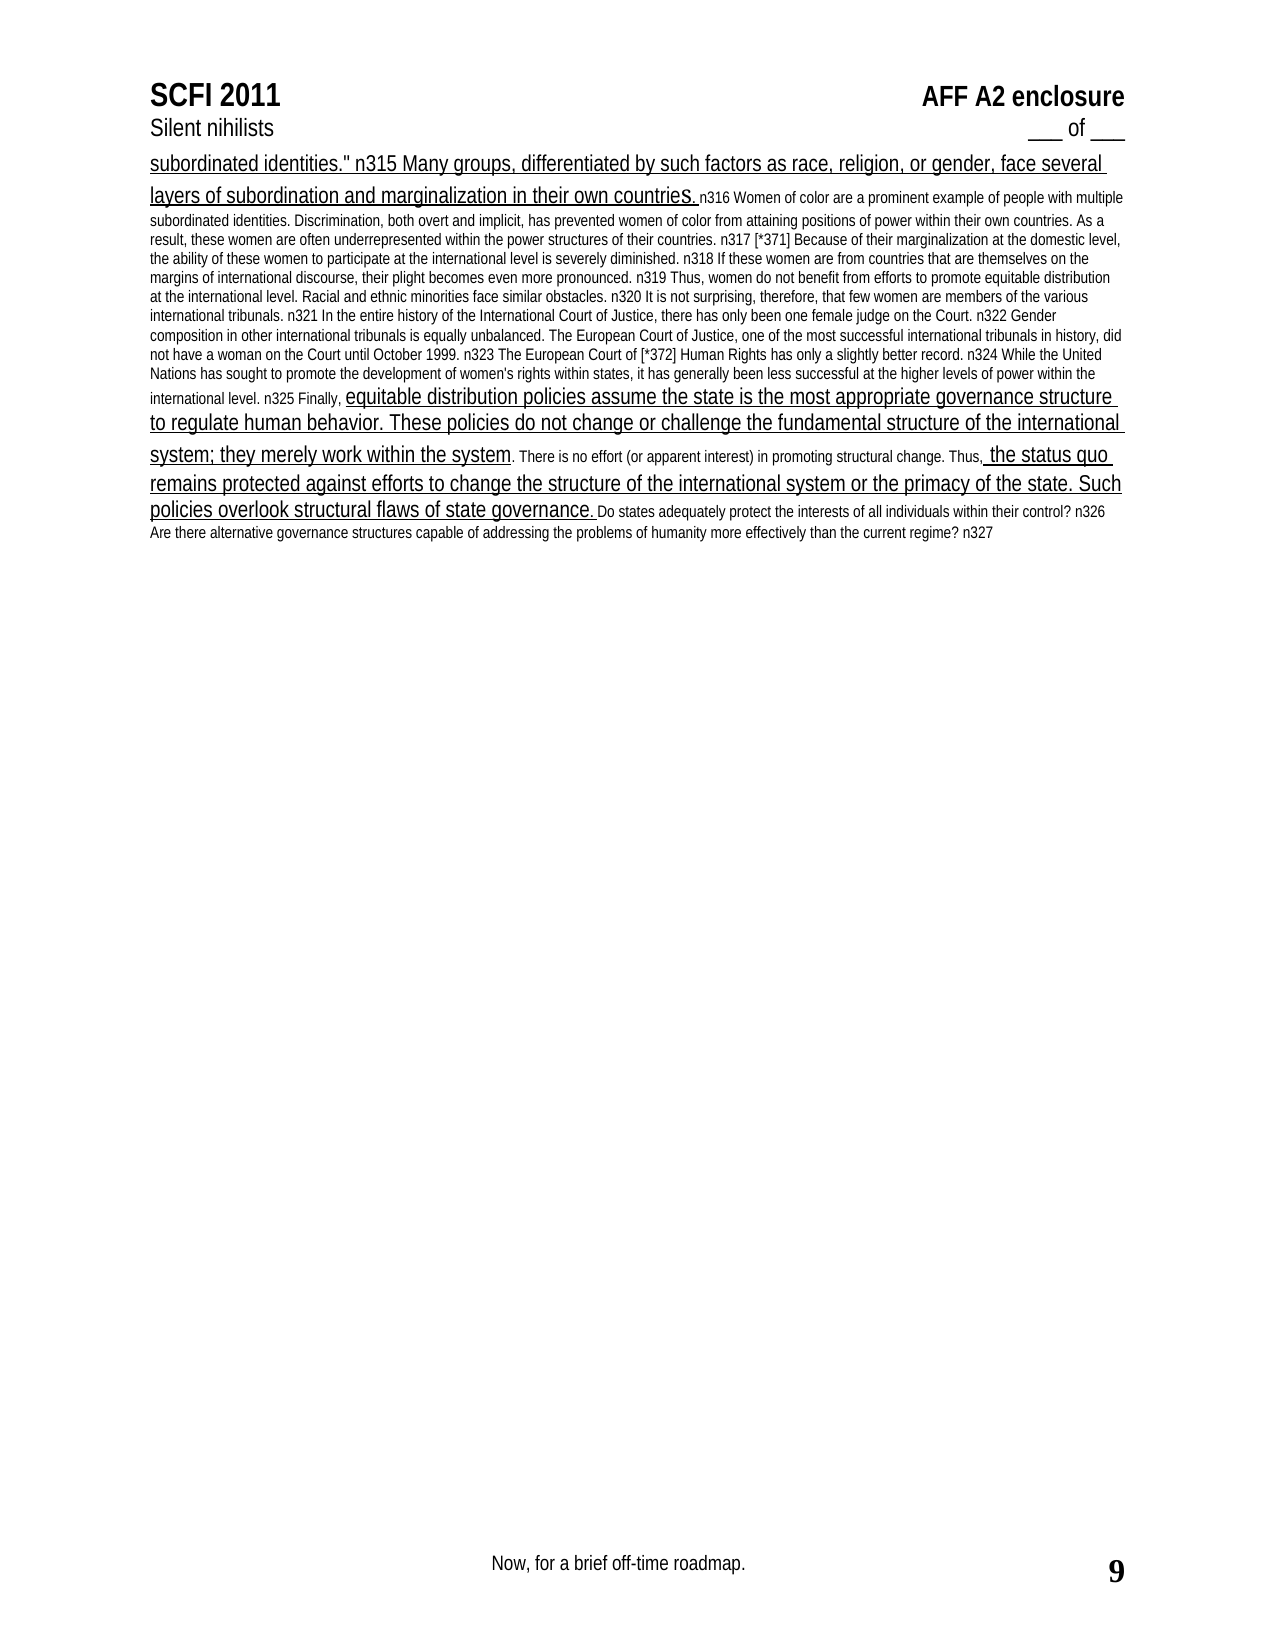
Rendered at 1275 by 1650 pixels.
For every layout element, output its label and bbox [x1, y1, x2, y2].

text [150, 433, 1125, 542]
text [150, 150, 1125, 432]
